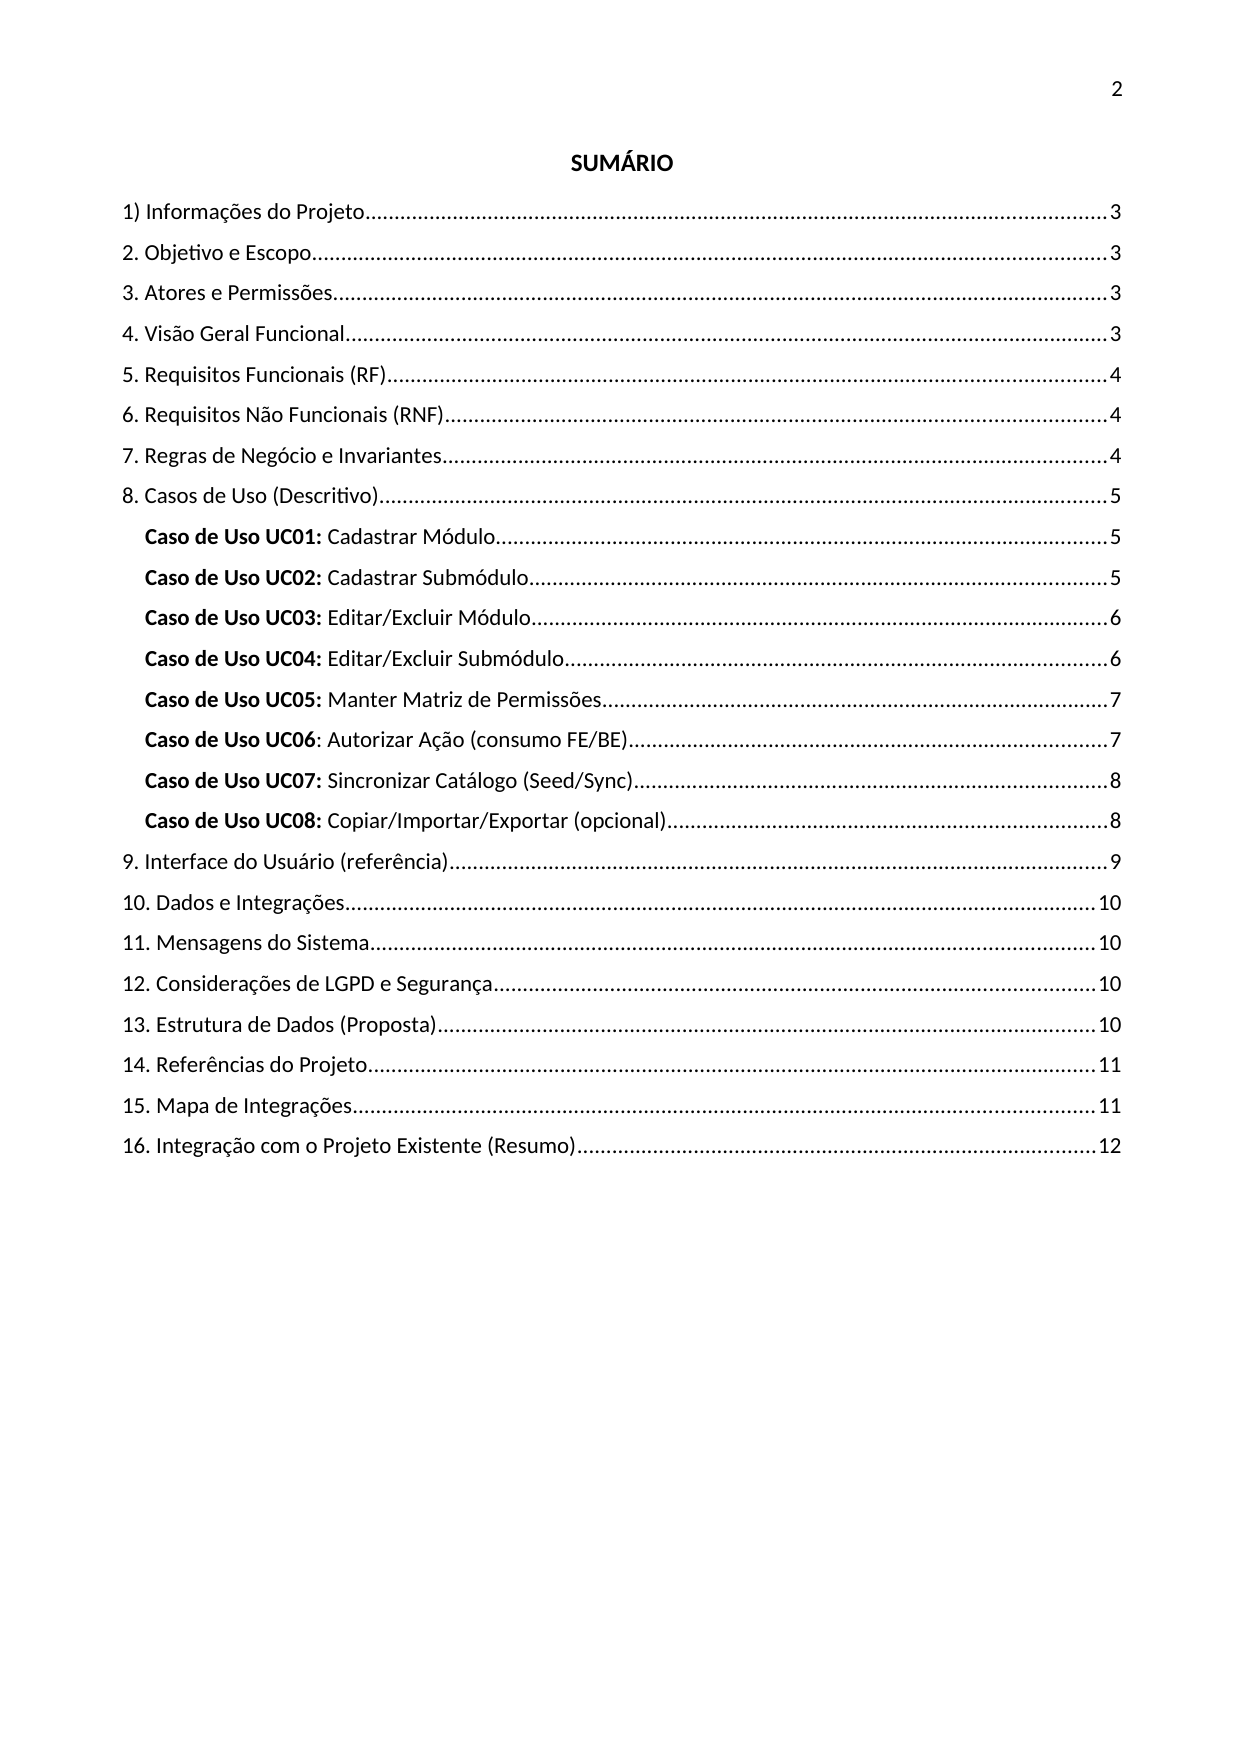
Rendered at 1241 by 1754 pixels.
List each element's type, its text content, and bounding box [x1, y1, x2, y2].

text SUMÁRIO [122, 148, 1122, 178]
